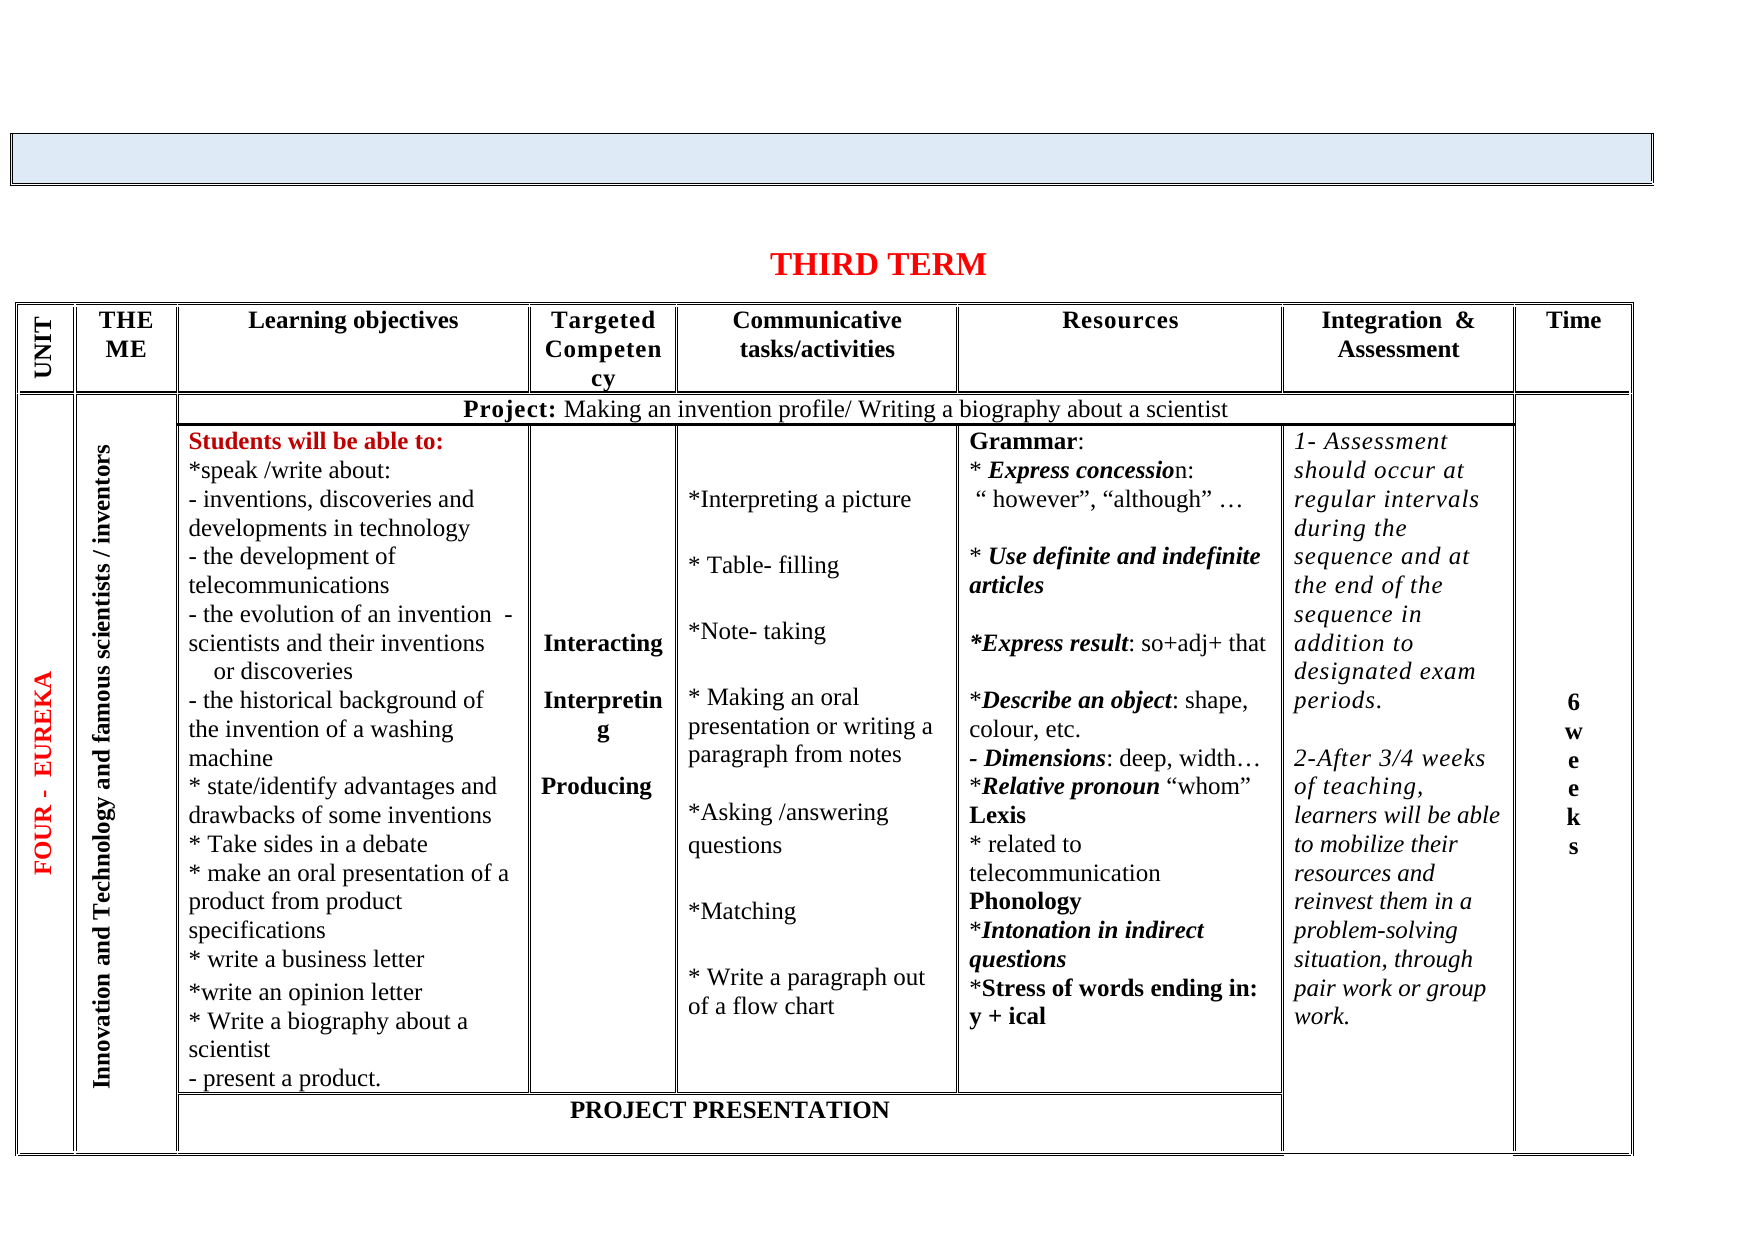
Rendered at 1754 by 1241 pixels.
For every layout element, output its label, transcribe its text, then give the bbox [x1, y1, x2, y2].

table_cell Innovation and Technology and famous scientists / inventors [75, 395, 177, 1153]
table_cell 6 w e e k s [1514, 391, 1631, 1153]
table_header Integration & Assessment [1283, 305, 1514, 391]
table_cell PROJECT PRESENTATION [177, 1092, 1283, 1153]
table_header Resources [958, 303, 1283, 391]
table_header THEME [75, 305, 177, 391]
table_cell *Interpreting a picture * Table- filling *Note- taking * Making an oral presentation or writing a paragraph from notes *Asking /answering questions *Matching * Write a paragraph out of a flow chart [678, 426, 956, 1092]
table_cell 1- Assessment should occur at regular intervals during the sequence and at the end of the sequence in addition to designated exam periods. 2-After 3/4 weeks of teaching, learners will be able to mobilize their resources and reinvest them in a problem-solving situation, through pair work or group work. [1283, 426, 1514, 1153]
table_header Communicative tasks/activities [677, 303, 958, 391]
table_cell FOUR - EUREKA [18, 391, 75, 1153]
table_cell Grammar: * Express concession: “ however”, “although” … * Use definite and indefinite articles *Express result: so+adj+ that *Describe an object: shape, colour, etc. - Dimensions: deep, width… *Relative pronoun “whom” Lexis * related to telecommunication Phonology *Intonation in indirect questions *Stress of words ending in: y + ical [959, 426, 1281, 1092]
table_header Time [1514, 305, 1631, 391]
table_cell Students will be able to: *speak /write about: - inventions, discoveries and developments in technology - the development of telecommunications - the evolution of an invention - scientists and their inventions or discoveries - the historical background of the invention of a washing machine * state/identify advantages and drawbacks of some inventions * Take sides in a debate * make an oral presentation of a product from product specifications * write a business letter *write an opinion letter * Write a biography about a scientist - present a product. [179, 426, 528, 1092]
table_cell [13, 134, 1652, 183]
text THIRD TERM [15, 244, 1742, 282]
table_header UNIT [16, 303, 75, 391]
table_cell Interacting Interpreting Producing [531, 426, 675, 1092]
table_cell Project: Making an invention profile/ Writing a biography about a scientist [179, 395, 1513, 423]
table_header Targeted Competency [530, 303, 677, 391]
table_header Learning objectives [177, 305, 529, 391]
